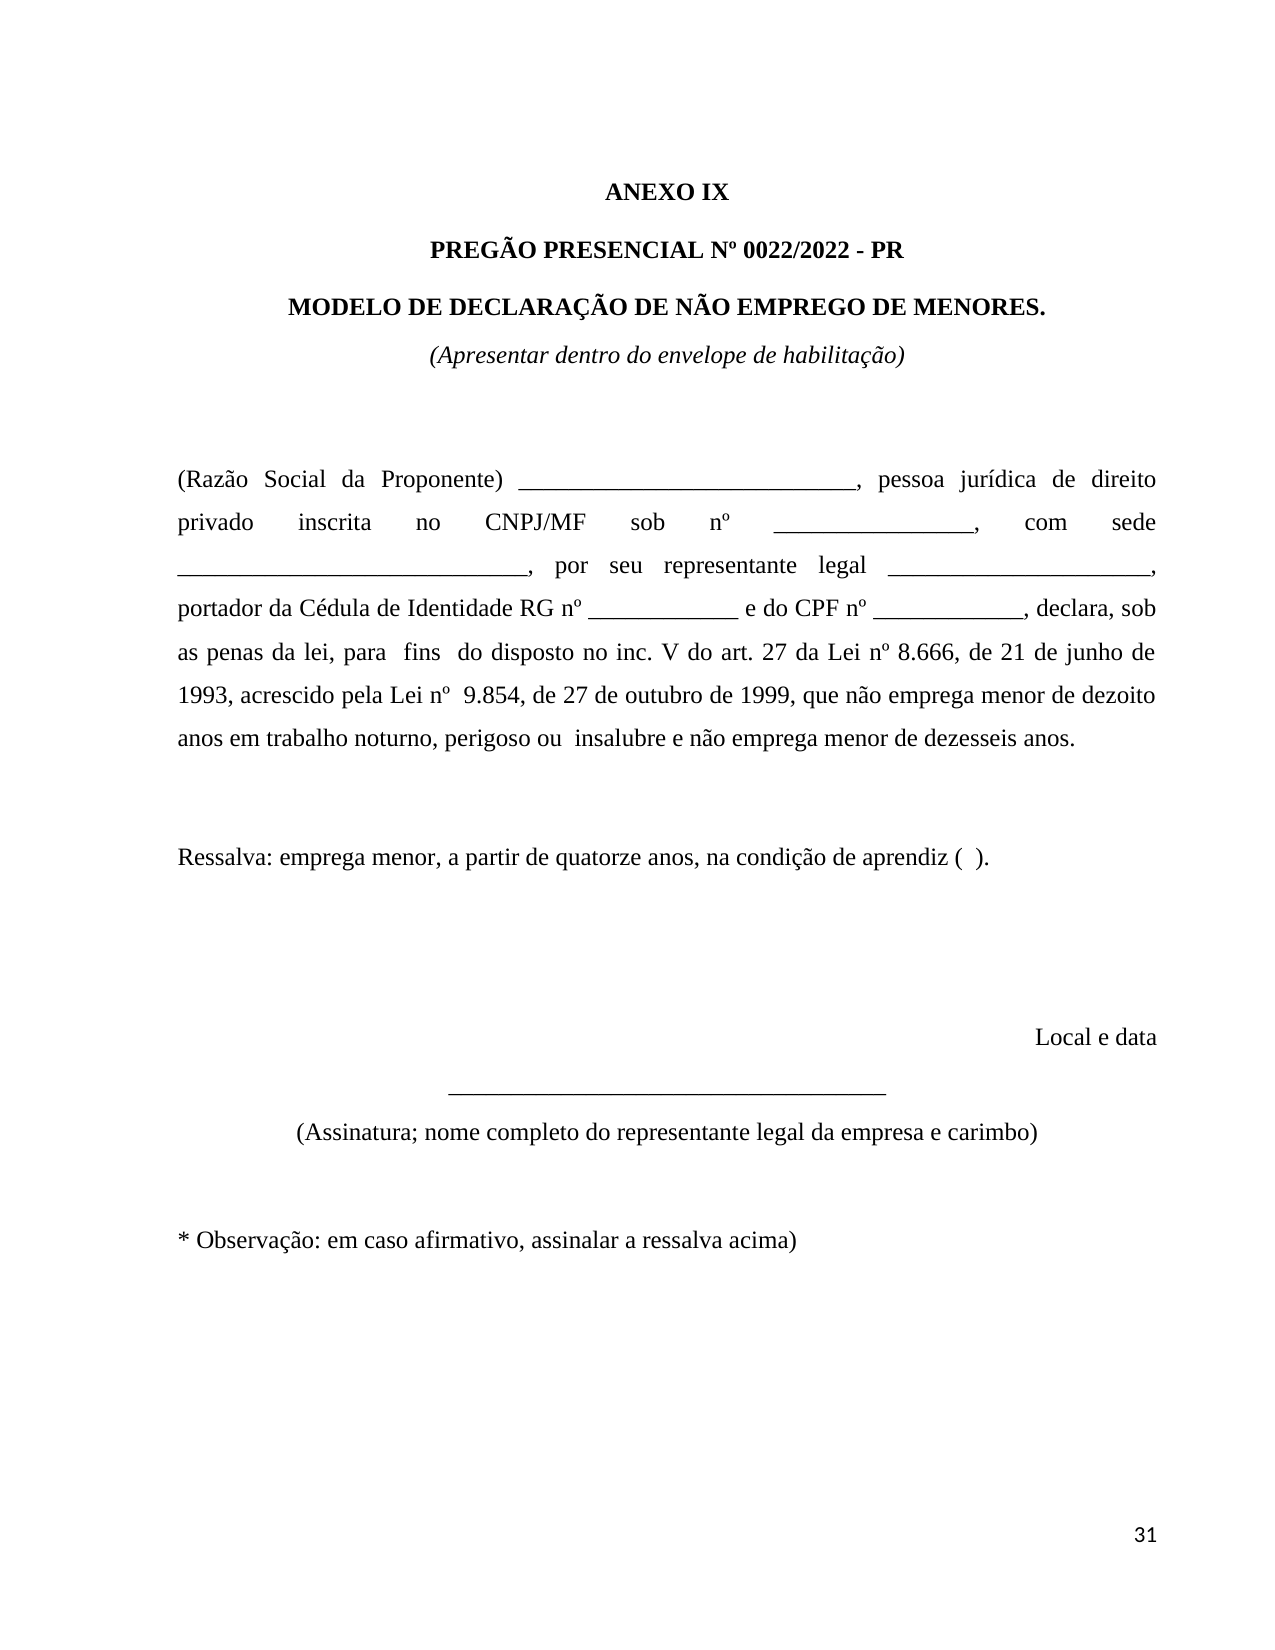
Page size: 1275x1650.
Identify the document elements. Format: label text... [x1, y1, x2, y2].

text PREGÃO PRESENCIAL Nº 0022/2022 - PR [177, 235, 1157, 263]
text (Assinatura; nome completo do representante legal da empresa e carimbo) [177, 1117, 1157, 1146]
text MODELO DE DECLARAÇÃO DE NÃO EMPREGO DE MENORES. [177, 292, 1157, 321]
text (Apresentar dentro do envelope de habilitação) [177, 340, 1157, 369]
text ___________________________________ [177, 1069, 1157, 1098]
text (Razão Social da Proponente) ___________________________, pessoa jurídica de direito privado inscrita no CNPJ/MF sob nº ________________, com sede ____________________________, por seu representante legal _____________________, portador da Cédula de Identidade RG nº ____________ e do CPF nº ____________, declara, sob as penas da lei, para fins do disposto no inc. V do art. 27 da Lei nº 8.666, de 21 de junho de 1993, acrescido pela Lei nº 9.854, de 27 de outubro de 1999, que não emprega menor de dezoito anos em trabalho noturno, perigoso ou insalubre e não emprega menor de dezesseis anos. [177, 464, 1157, 752]
text Ressalva: emprega menor, a partir de quatorze anos, na condição de aprendiz ( ). [177, 842, 1157, 871]
text ANEXO IX [177, 177, 1157, 206]
text Local e data [177, 1022, 1157, 1051]
text * Observação: em caso afirmativo, assinalar a ressalva acima) [177, 1225, 1157, 1253]
